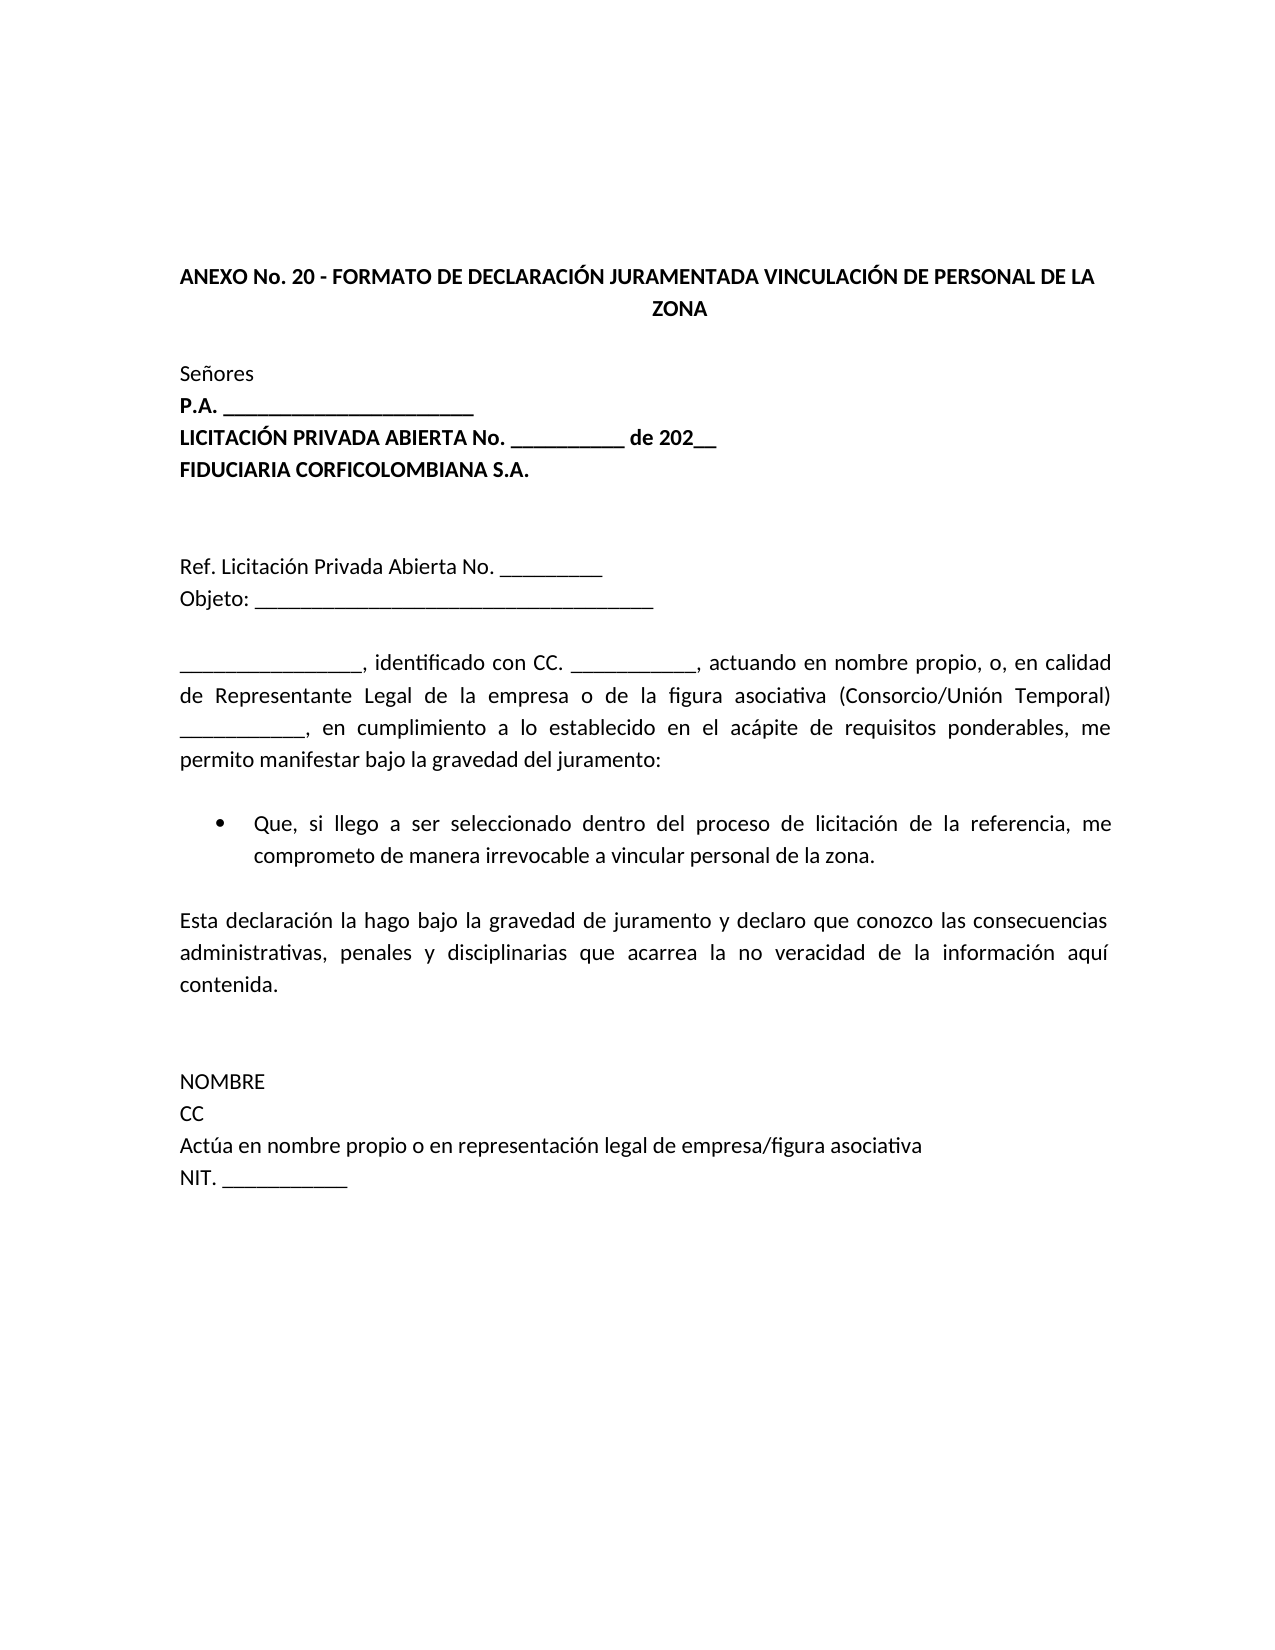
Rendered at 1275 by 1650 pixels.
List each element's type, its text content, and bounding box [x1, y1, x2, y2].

text Actúa en nombre propio o en representación legal de empresa/figura asociativa [179, 1131, 1110, 1159]
text FIDUCIARIA CORFICOLOMBIANA S.A. [179, 455, 1125, 483]
text Señores [179, 359, 1125, 387]
subtitle P.A. ______________________ [179, 391, 1125, 419]
text NOMBRE [179, 1067, 1110, 1095]
text NIT. ___________ [179, 1163, 1110, 1192]
text Objeto: ___________________________________ [179, 584, 1113, 612]
subtitle ANEXO No. 20 - FORMATO DE DECLARACIÓN JURAMENTADA VINCULACIÓN DE PERSONAL DE LA ZONA [150, 262, 1125, 322]
text CC [179, 1099, 1110, 1127]
subtitle LICITACIÓN PRIVADA ABIERTA No. __________ de 202__ [179, 423, 1125, 451]
list Que, si llego a ser seleccionado dentro del proceso de licitación de la referencia, me comprometo de manera irrevocable a vincular personal de la zona. [216, 809, 1113, 870]
text Ref. Licitación Privada Abierta No. _________ [179, 552, 1113, 580]
text ________________, identificado con CC. ___________, actuando en nombre propio, o, en calidad de Representante Legal de la empresa o de la figura asociativa (Consorcio/Unión Temporal) ___________, en cumplimiento a lo establecido en el acápite de requisitos ponderables, me permito manifestar bajo la gravedad del juramento: [179, 648, 1113, 773]
text Esta declaración la hago bajo la gravedad de juramento y declaro que conozco las consecuencias administrativas, penales y disciplinarias que acarrea la no veracidad de la información aquí contenida. [179, 906, 1110, 998]
